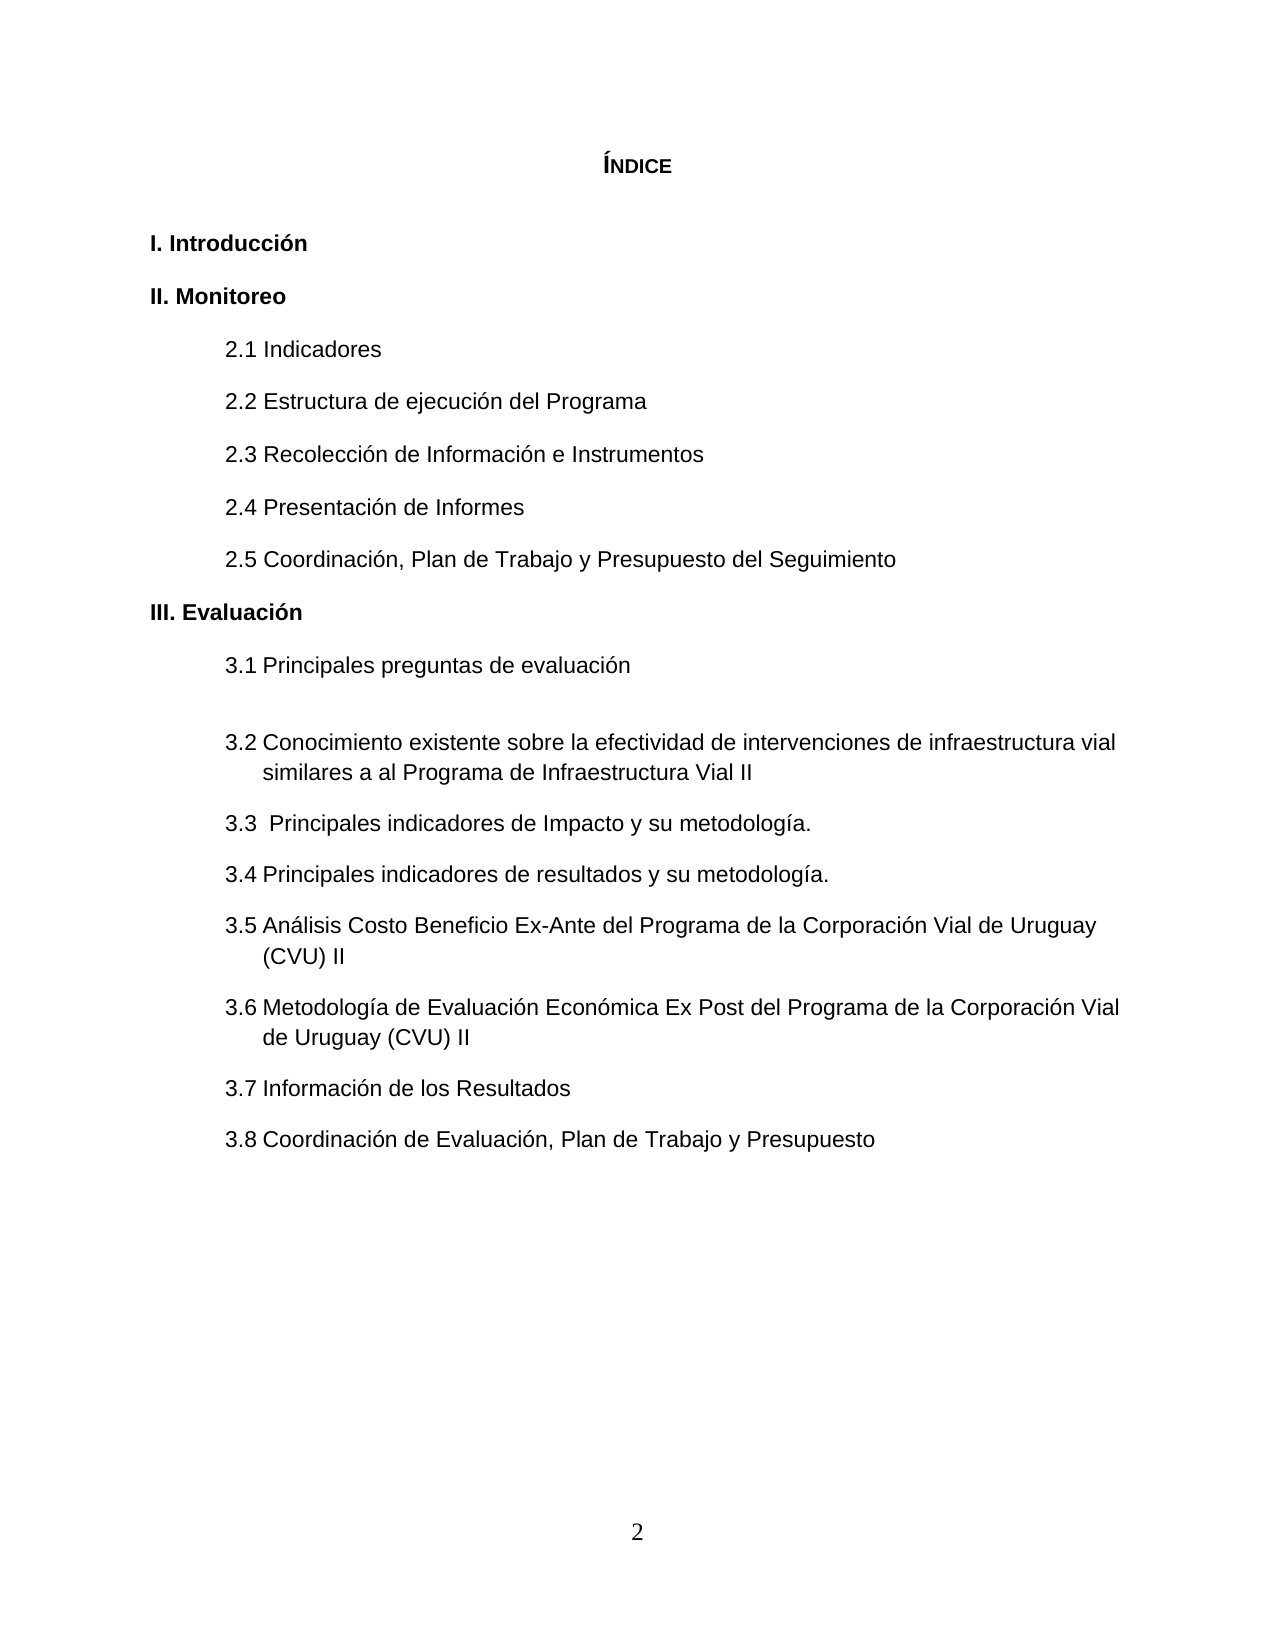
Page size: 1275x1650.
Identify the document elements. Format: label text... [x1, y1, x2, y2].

text Índice [150, 150, 1125, 179]
list Análisis Costo Beneficio Ex-Ante del Programa de la Corporación Vial de Uruguay (CVU) II [225, 912, 1125, 969]
list Principales preguntas de evaluación [225, 652, 1125, 678]
text 2.4 Presentación de Informes [225, 494, 1125, 520]
list Información de los Resultados [225, 1075, 1125, 1101]
list Coordinación de Evaluación, Plan de Trabajo y Presupuesto [225, 1126, 1125, 1152]
text III. Evaluación [150, 599, 1125, 625]
list Principales indicadores de Impacto y su metodología. [225, 810, 1125, 837]
list Metodología de Evaluación Económica Ex Post del Programa de la Corporación Vial de Uruguay (CVU) II [225, 994, 1125, 1050]
text 2.2 Estructura de ejecución del Programa [225, 388, 1125, 414]
text 2.3 Recolección de Información e Instrumentos [225, 441, 1125, 467]
text 2.1 Indicadores [225, 336, 1125, 362]
list Conocimiento existente sobre la efectividad de intervenciones de infraestructura vial similares a al Programa de Infraestructura Vial II [225, 729, 1125, 786]
text 2.5 Coordinación, Plan de Trabajo y Presupuesto del Seguimiento [225, 546, 1125, 573]
text I. Introducción [150, 230, 1125, 256]
list Principales indicadores de resultados y su metodología. [225, 861, 1125, 888]
text II. Monitoreo [150, 283, 1125, 309]
